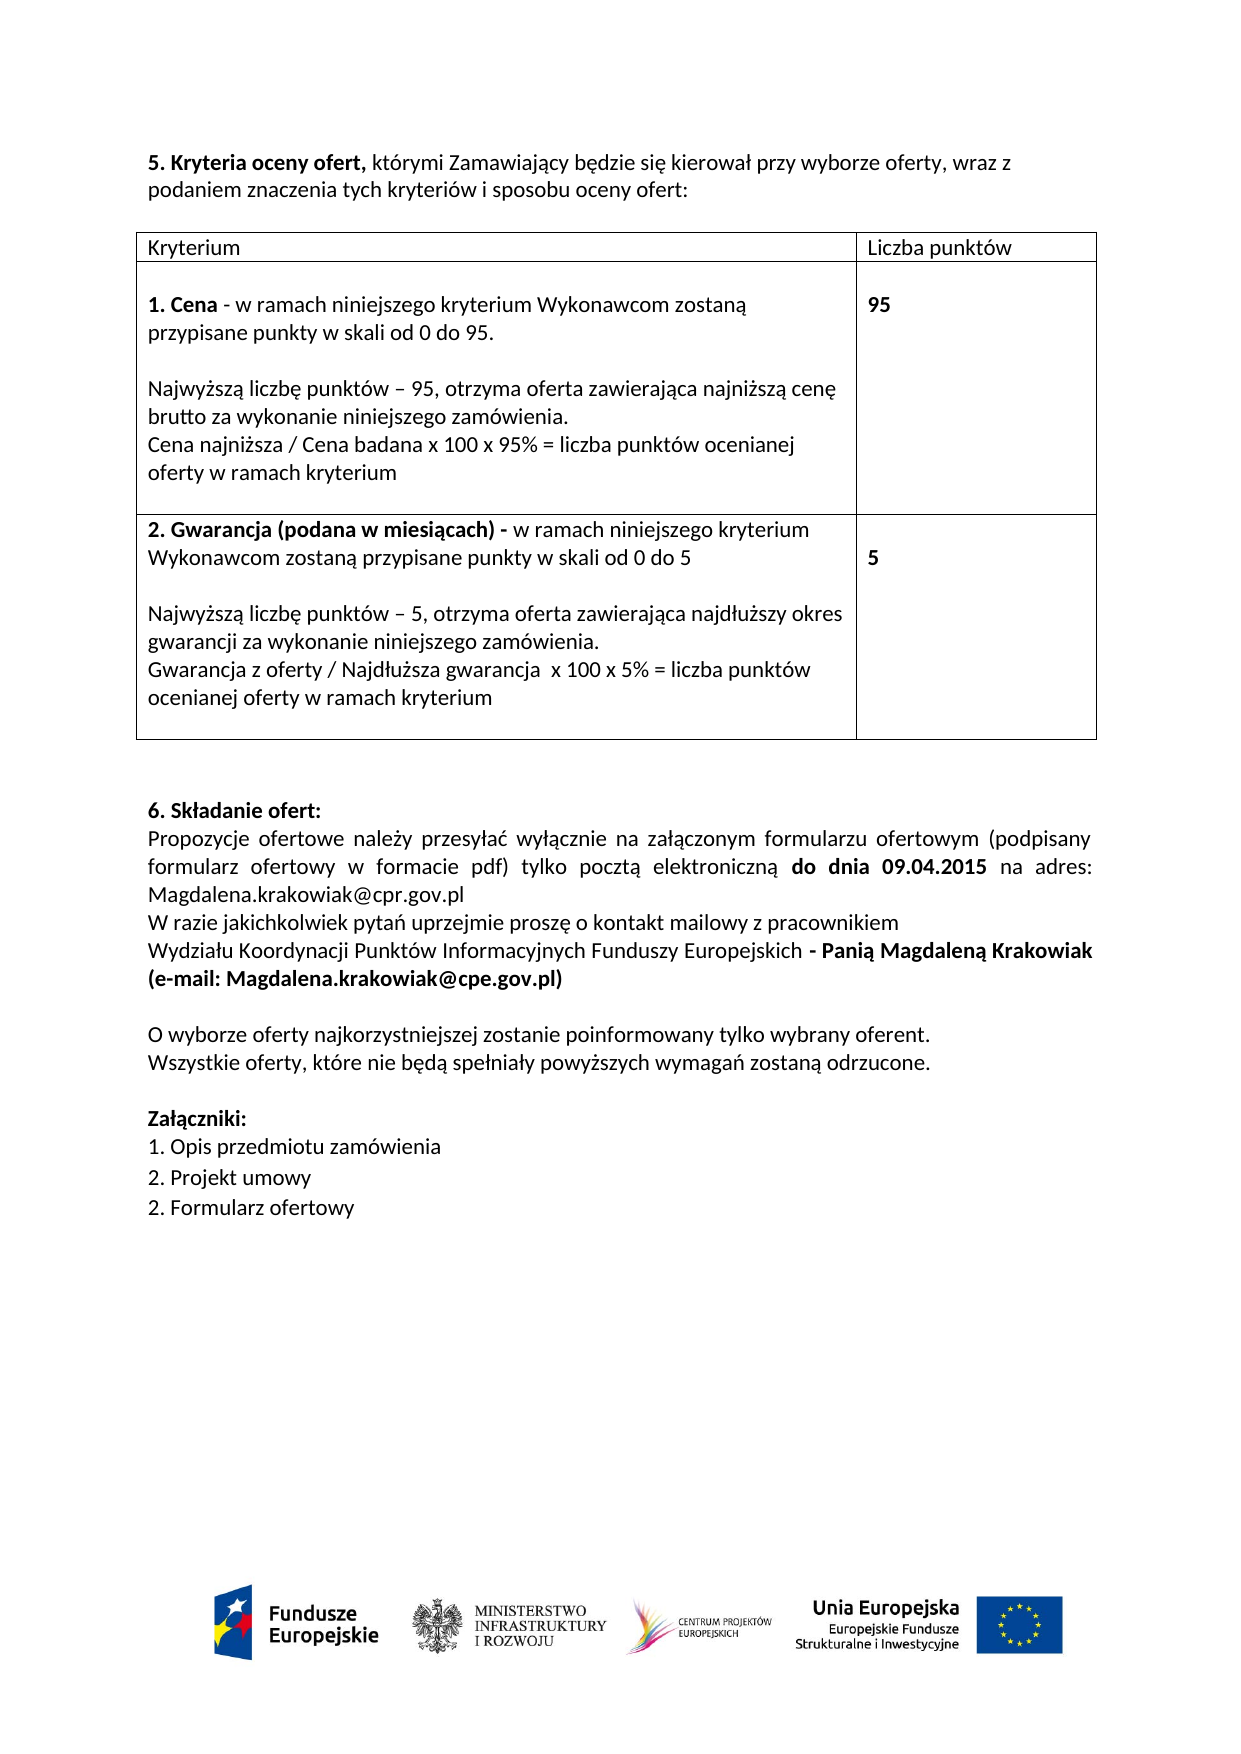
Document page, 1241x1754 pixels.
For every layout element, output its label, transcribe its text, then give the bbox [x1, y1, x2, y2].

text 2. Projekt umowy [148, 1163, 1093, 1191]
text 6. Składanie ofert: [148, 796, 1093, 824]
table_header Kryterium [137, 233, 856, 261]
table_cell 95 [857, 262, 1096, 514]
text Wszystkie oferty, które nie będą spełniały powyższych wymagań zostaną odrzucone. [148, 1048, 1093, 1076]
text Wydziału Koordynacji Punktów Informacyjnych Funduszy Europejskich - Panią Magdaleną Krakowiak (e-mail: Magdalena.krakowiak@cpe.gov.pl) [148, 936, 1093, 992]
table_cell 5 [857, 515, 1096, 739]
text 1. Opis przedmiotu zamówienia [148, 1132, 1093, 1161]
text Załączniki: [148, 1104, 1093, 1132]
text W razie jakichkolwiek pytań uprzejmie proszę o kontakt mailowy z pracownikiem [148, 908, 1093, 936]
text 5. Kryteria oceny ofert, którymi Zamawiający będzie się kierował przy wyborze oferty, wraz z podaniem znaczenia tych kryteriów i sposobu oceny ofert: [148, 148, 1093, 204]
text 2. Formularz ofertowy [148, 1193, 1093, 1221]
table_header Liczba punktów [857, 233, 1096, 261]
picture [194, 1566, 1081, 1681]
text Propozycje ofertowe należy przesyłać wyłącznie na załączonym formularzu ofertowym (podpisany formularz ofertowy w formacie pdf) tylko pocztą elektroniczną do dnia 09.04.2015 na adres: Magdalena.krakowiak@cpr.gov.pl [148, 824, 1093, 908]
table_cell 1. Cena - w ramach niniejszego kryterium Wykonawcom zostaną przypisane punkty w skali od 0 do 95. Najwyższą liczbę punktów – 95, otrzyma oferta zawierająca najniższą cenę brutto za wykonanie niniejszego zamówienia. Cena najniższa / Cena badana x 100 x 95% = liczba punktów ocenianej oferty w ramach kryterium [137, 262, 856, 514]
table_cell 2. Gwarancja (podana w miesiącach) - w ramach niniejszego kryterium Wykonawcom zostaną przypisane punkty w skali od 0 do 5 Najwyższą liczbę punktów – 5, otrzyma oferta zawierająca najdłuższy okres gwarancji za wykonanie niniejszego zamówienia. Gwarancja z oferty / Najdłuższa gwarancja x 100 x 5% = liczba punktów ocenianej oferty w ramach kryterium [137, 515, 856, 739]
text O wyborze oferty najkorzystniejszej zostanie poinformowany tylko wybrany oferent. [148, 1020, 1093, 1048]
